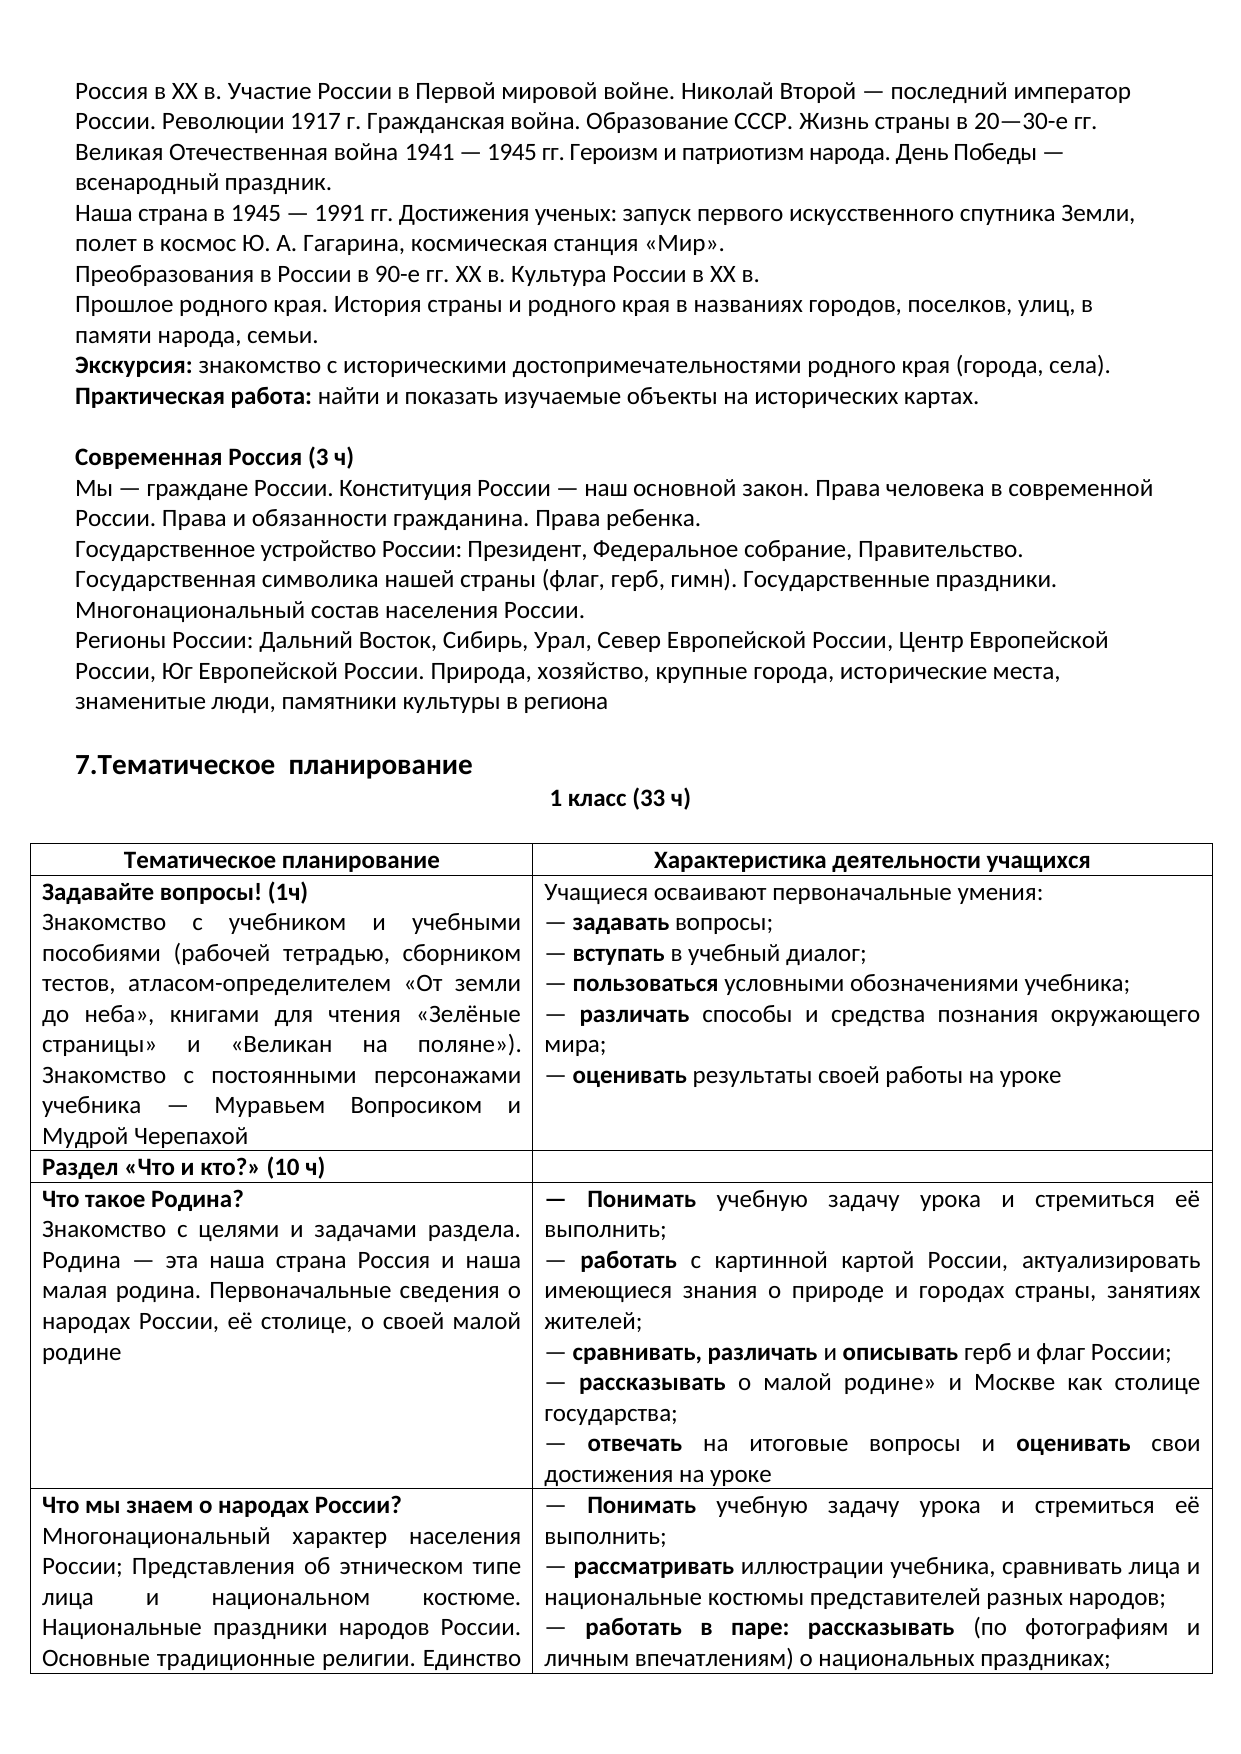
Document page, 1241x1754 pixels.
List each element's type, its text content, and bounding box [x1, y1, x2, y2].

text Современная Россия (3 ч) [75, 441, 1165, 472]
table_cell Раздел «Что и кто?» (10 ч) [31, 1151, 532, 1182]
table_cell [533, 1151, 1212, 1182]
text Преобразования в России в 90-е гг. XX в. Культура России в XX в. [75, 258, 1165, 289]
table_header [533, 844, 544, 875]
table_cell Учащиеся осваивают первоначальные умения: — задавать вопросы; — вступать в учебный диалог; — пользоваться условными обозначениями учебника; — различать способы и средства познания окружающего мира; — оценивать результаты своей работы на уроке [533, 876, 1212, 1150]
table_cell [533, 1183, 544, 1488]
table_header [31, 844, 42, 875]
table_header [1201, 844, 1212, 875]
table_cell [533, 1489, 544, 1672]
text Мы — граждане России. Конституция России — наш основной закон. Права человека в современной России. Права и обязанности гражданина. Права ребенка. [75, 472, 1165, 533]
text Россия в XX в. Участие России в Первой мировой войне. Николай Второй — последний император России. Революции . Гражданская война. Образование СССР. Жизнь страны в 20—30-е гг. Великая Отечественная война 1941 — 1945 гг. Героизм и патриотизм народа. День Победы — всенародный праздник. [75, 75, 1165, 197]
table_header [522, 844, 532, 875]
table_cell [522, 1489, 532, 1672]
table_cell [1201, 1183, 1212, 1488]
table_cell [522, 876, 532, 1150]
text Государственная символика нашей страны (флаг, герб, гимн). Государственные праздники. [75, 563, 1165, 594]
text 7.Тематическое планирование [75, 746, 1165, 782]
text Прошлое родного края. История страны и родного края в названиях городов, поселков, улиц, в памяти народа, семьи. [75, 289, 1165, 350]
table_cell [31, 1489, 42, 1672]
text Экскурсия: знакомство с историческими достопримечательностями родного края (города, села). [75, 350, 1165, 380]
text Многонациональный состав населения России. [75, 594, 1165, 624]
text Регионы России: Дальний Восток, Сибирь, Урал, Север Европейской России, Центр Европейской России, Юг Европейской России. Природа, хозяйство, крупные города, исторические места, знаменитые люди, памятники культуры в региона [75, 624, 1165, 716]
table_cell Что такое Родина? Знакомство с целями и задачами раздела. Родина — эта наша страна Россия и наша малая родина. Первоначальные сведения о народах России, её столице, о своей малой родине [31, 1183, 532, 1488]
text Наша страна в 1945 — 1991 гг. Достижения ученых: запуск первого искусственного спутника Земли, полет в космос Ю. А. Гагарина, космическая станция «Мир». [75, 197, 1165, 258]
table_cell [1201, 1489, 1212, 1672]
text Государственное устройство России: Президент, Федеральное собрание, Правительство. [75, 533, 1165, 563]
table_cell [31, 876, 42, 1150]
text Практическая работа: найти и показать изучаемые объекты на исторических картах. [75, 380, 1165, 411]
text 1 класс (33 ч) [75, 782, 1165, 813]
